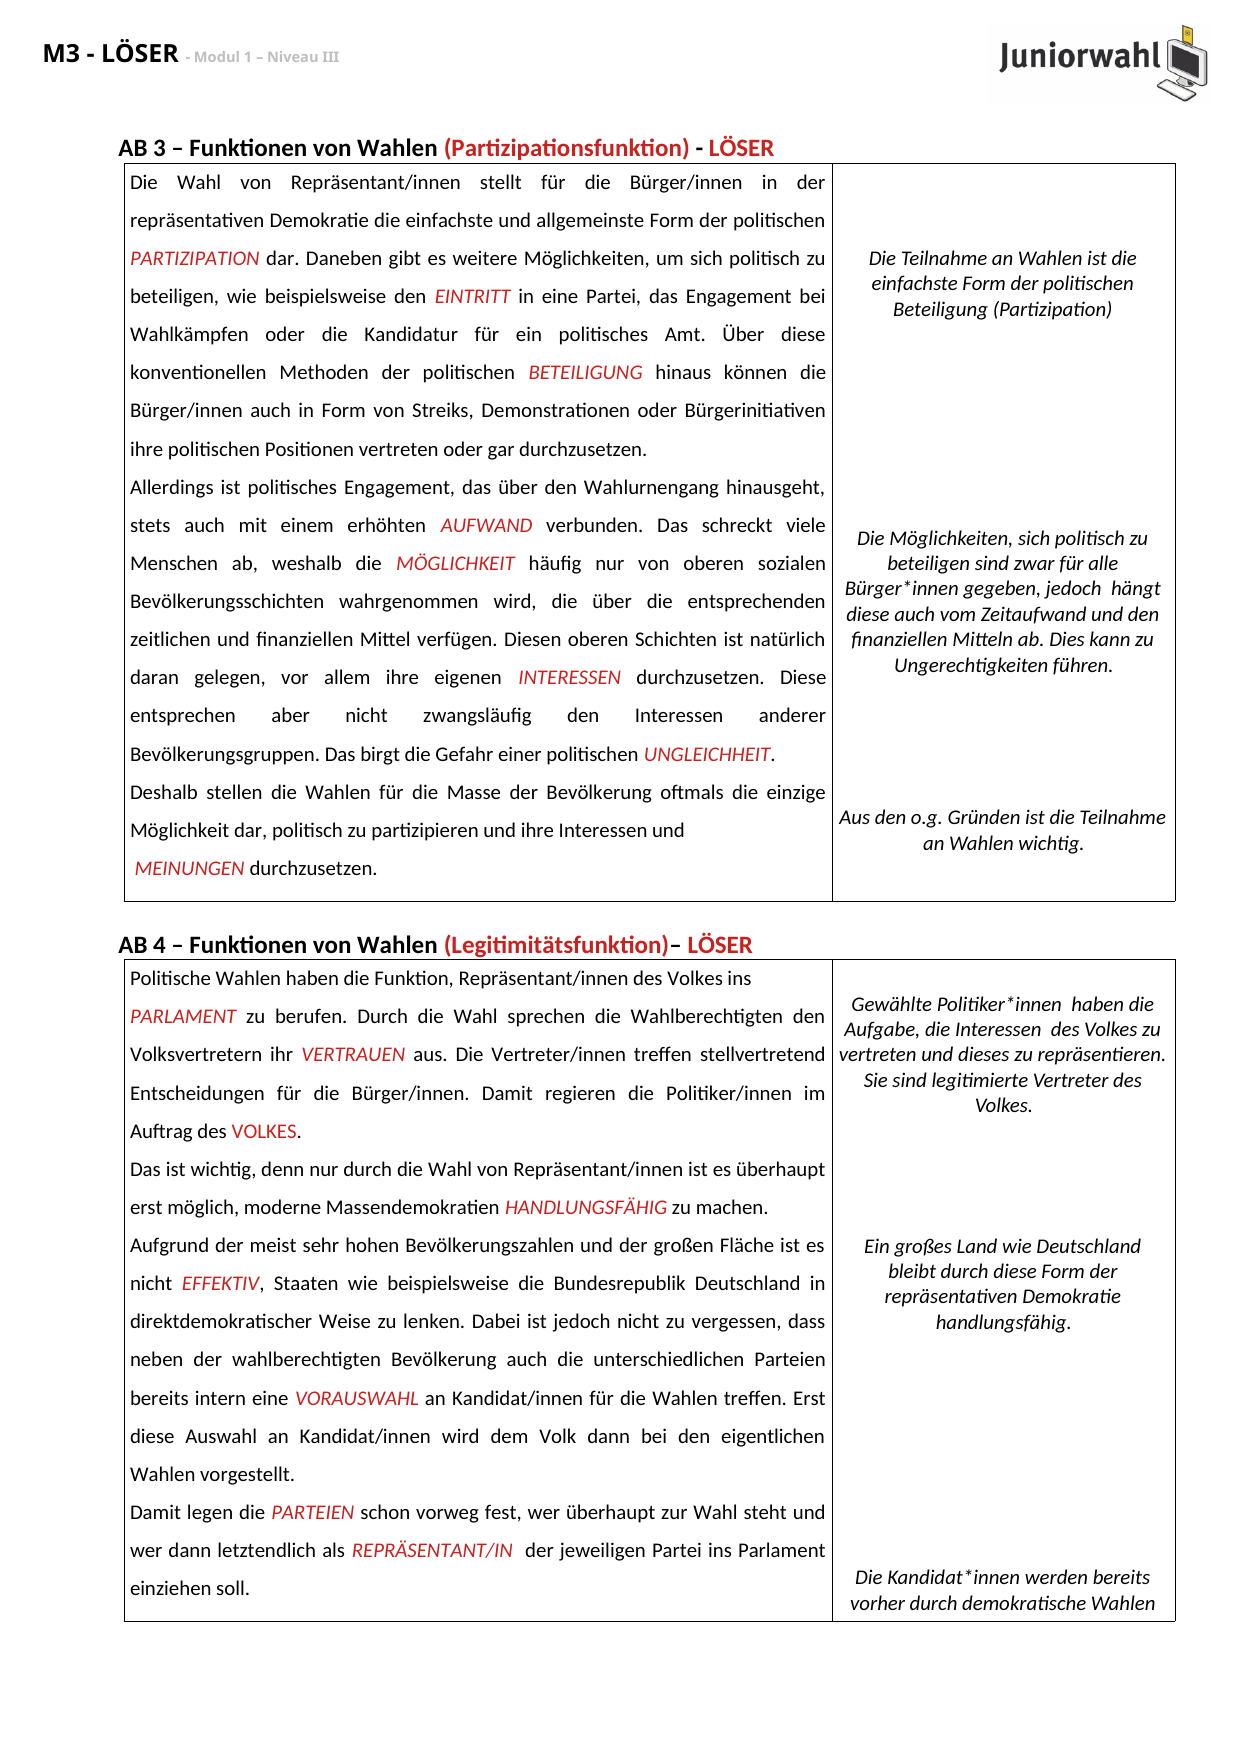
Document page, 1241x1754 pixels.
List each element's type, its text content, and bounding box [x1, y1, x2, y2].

table_header Die Teilnahme an Wahlen ist die einfachste Form der politischen Beteiligung (Partizipation) Die Möglichkeiten, sich politisch zu beteiligen sind zwar für alle Bürger*innen gegeben, jedoch hängt diese auch vom Zeitaufwand und den finanziellen Mitteln ab. Dies kann zu Ungerechtigkeiten führen. Aus den o.g. Gründen ist die Teilnahme an Wahlen wichtig. [833, 164, 1175, 901]
text AB 3 – Funktionen von Wahlen (Partizipationsfunktion) - LÖSER [118, 132, 1122, 163]
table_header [833, 960, 1175, 1621]
text AB 4 – Funktionen von Wahlen (Legitimitätsfunktion)– LÖSER [118, 929, 1122, 959]
picture [986, 22, 1212, 104]
table_header Die Wahl von Repräsentant/innen stellt für die Bürger/innen in der repräsentativen Demokratie die einfachste und allgemeinste Form der politischen PARTIZIPATION dar. Daneben gibt es weitere Möglichkeiten, um sich politisch zu beteiligen, wie beispielsweise den EINTRITT in eine Partei, das Engagement bei Wahlkämpfen oder die Kandidatur für ein politisches Amt. Über diese konventionellen Methoden der politischen BETEILIGUNG hinaus können die Bürger/innen auch in Form von Streiks, Demonstrationen oder Bürgerinitiativen ihre politischen Positionen vertreten oder gar durchzusetzen. Allerdings ist politisches Engagement, das über den Wahlurnengang hinausgeht, stets auch mit einem erhöhten AUFWAND verbunden. Das schreckt viele Menschen ab, weshalb die MÖGLICHKEIT häufig nur von oberen sozialen Bevölkerungsschichten wahrgenommen wird, die über die entsprechenden zeitlichen und finanziellen Mittel verfügen. Diesen oberen Schichten ist natürlich daran gelegen, vor allem ihre eigenen INTERESSEN durchzusetzen. Diese entsprechen aber nicht zwangsläufig den Interessen anderer Bevölkerungsgruppen. Das birgt die Gefahr einer politischen UNGLEICHHEIT. Deshalb stellen die Wahlen für die Masse der Bevölkerung oftmals die einzige Möglichkeit dar, politisch zu partizipieren und ihre Interessen und MEINUNGEN durchzusetzen. [125, 164, 832, 901]
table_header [125, 960, 832, 1621]
